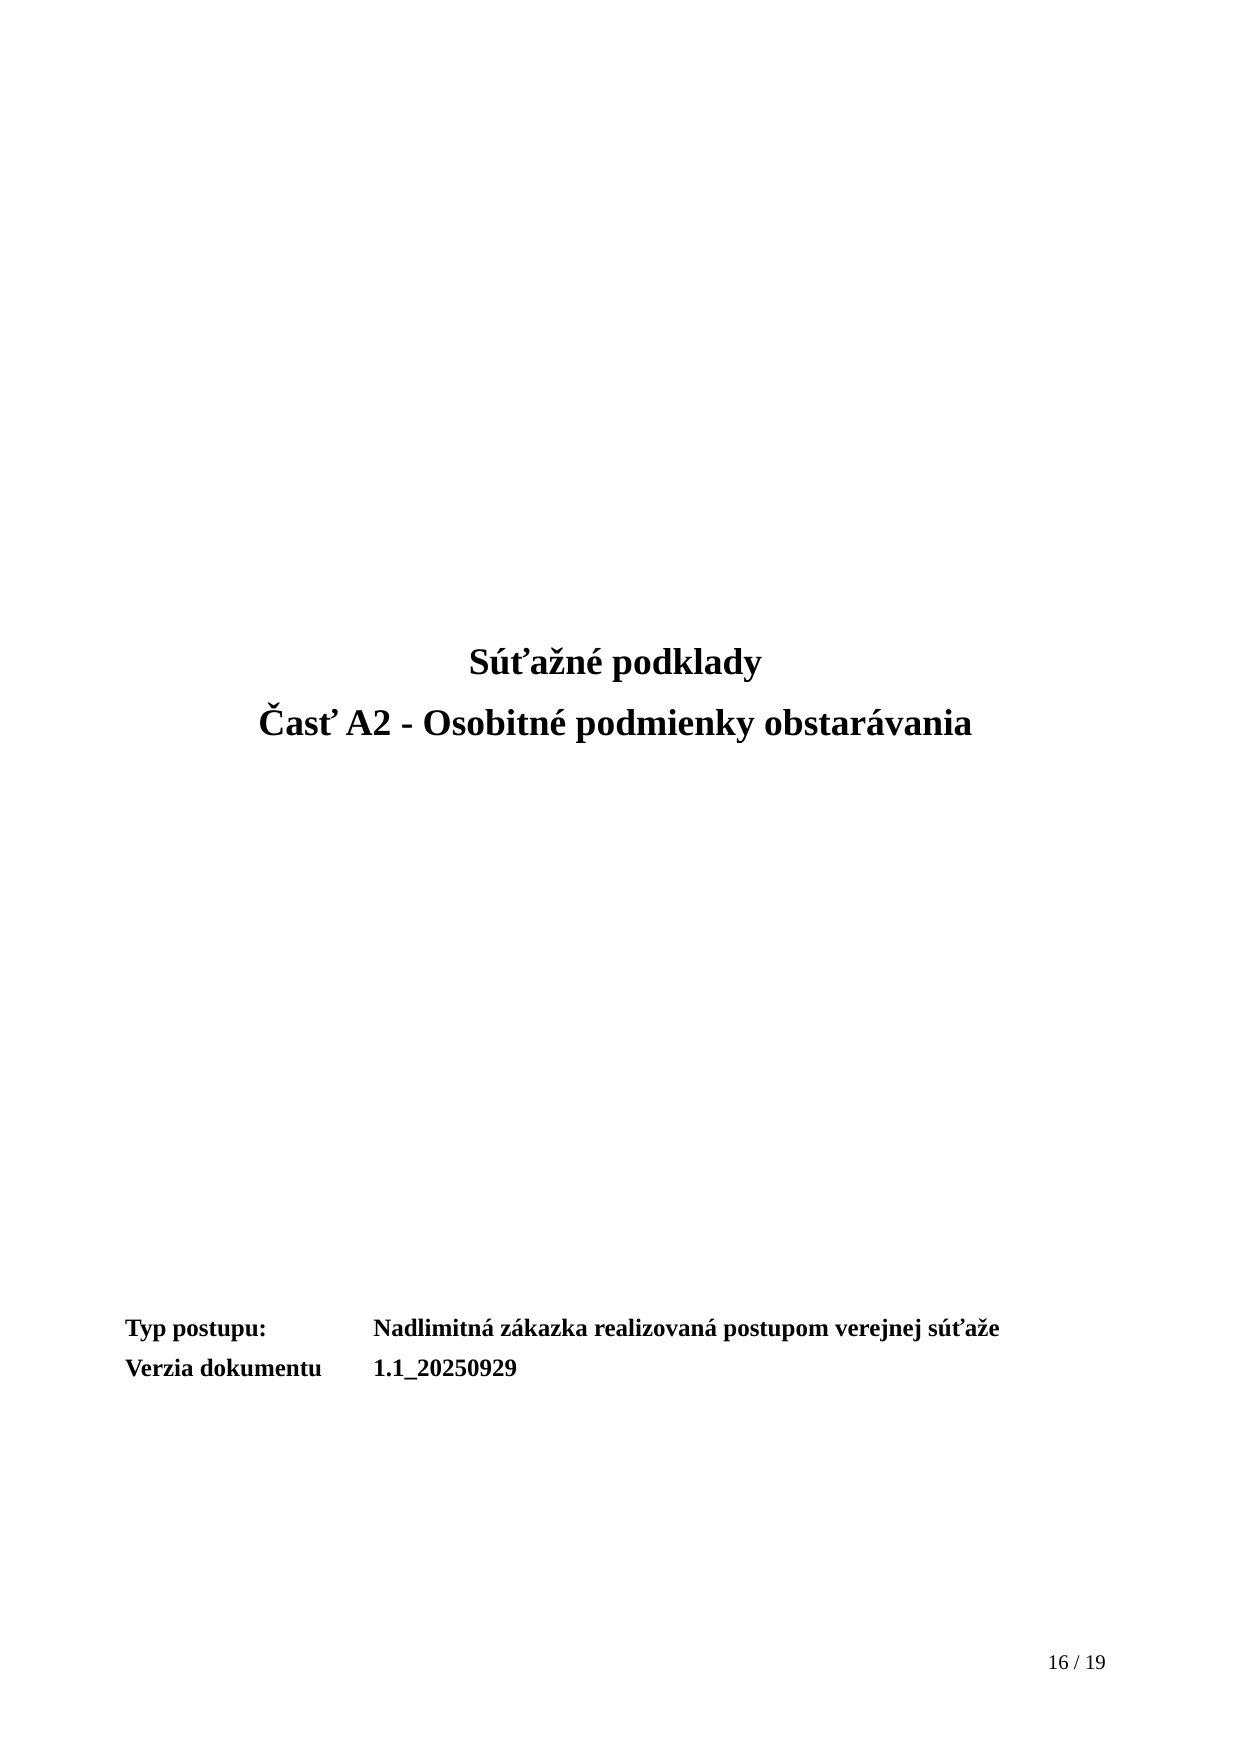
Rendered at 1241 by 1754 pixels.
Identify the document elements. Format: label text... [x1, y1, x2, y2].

text Typ postupu: Nadlimitná zákazka realizovaná postupom verejnej súťaže [125, 1313, 1106, 1341]
text Verzia dokumentu 1.1_20250929 [125, 1353, 1106, 1382]
text Časť A2 - Osobitné podmienky obstarávania [125, 700, 1106, 743]
text Súťažné podklady [125, 639, 1106, 682]
